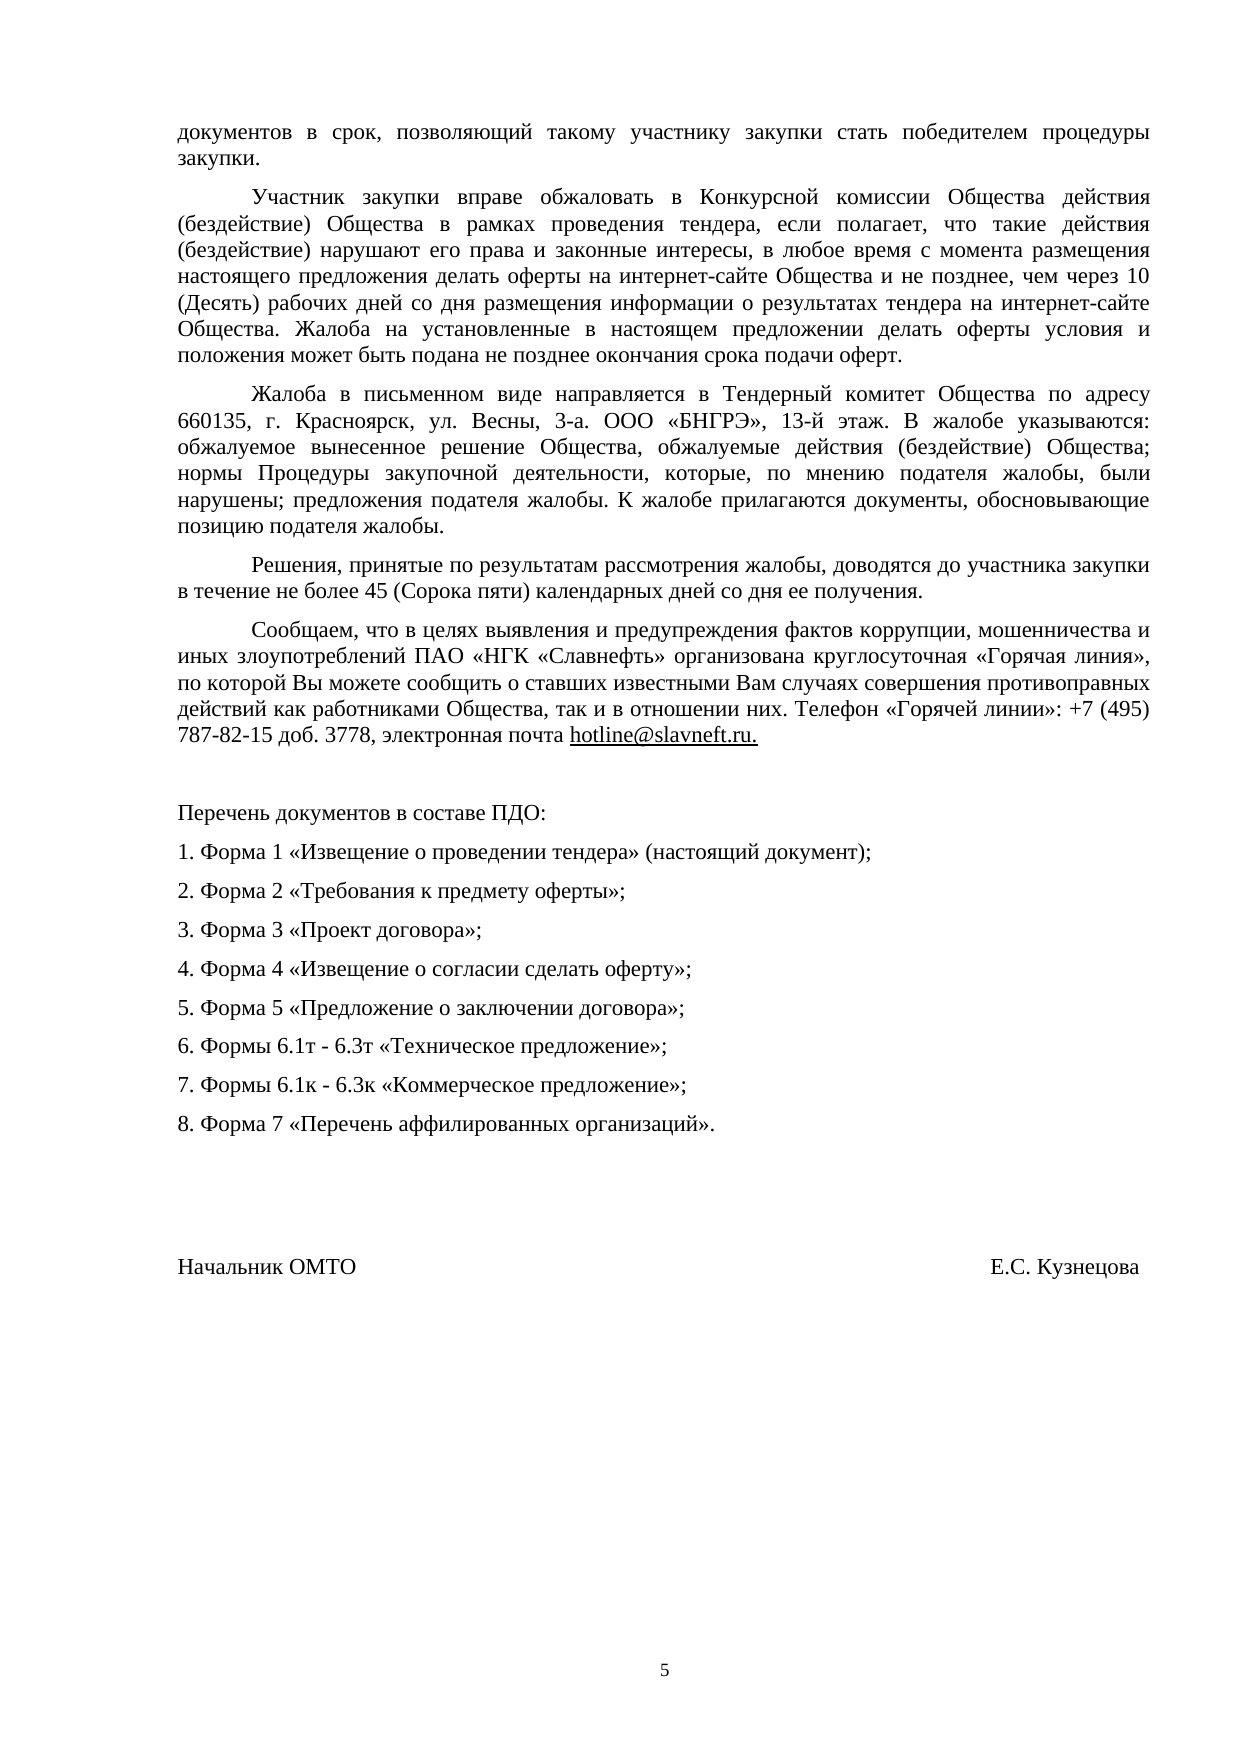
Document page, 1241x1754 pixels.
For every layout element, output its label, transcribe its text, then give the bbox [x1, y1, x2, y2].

text Жалоба в письменном виде направляется в Тендерный комитет Общества по адресу 660135, г. Красноярск, ул. Весны, 3-а. ООО «БНГРЭ», 13-й этаж. В жалобе указываются: обжалуемое вынесенное решение Общества, обжалуемые действия (бездействие) Общества; нормы Процедуры закупочной деятельности, которые, по мнению подателя жалобы, были нарушены; предложения подателя жалобы. К жалобе прилагаются документы, обосновывающие позицию подателя жалобы. [177, 380, 1152, 538]
text 4. Форма 4 «Извещение о согласии сделать оферту»; [177, 955, 1152, 981]
text Перечень документов в составе ПДО: [177, 799, 1152, 826]
text Начальник ОМТО Е.С. Кузнецова [177, 1253, 1152, 1279]
text 7. Формы 6.1к - 6.3к «Коммерческое предложение»; [177, 1071, 1152, 1098]
text 5. Форма 5 «Предложение о заключении договора»; [177, 993, 1152, 1020]
text 3. Форма 3 «Проект договора»; [177, 916, 1152, 942]
text Сообщаем, что в целях выявления и предупреждения фактов коррупции, мошенничества и иных злоупотреблений ПАО «НГК «Славнефть» организована круглосуточная «Горячая линия», по которой Вы можете сообщить о ставших известными Вам случаях совершения противоправных действий как работниками Общества, так и в отношении них. Телефон «Горячей линии»: +7 (495) 787-82-15 доб. 3778, электронная почта hotline@slavneft.ru. [177, 616, 1152, 748]
text Решения, принятые по результатам рассмотрения жалобы, доводятся до участника закупки в течение не более 45 (Сорока пяти) календарных дней со дня ее получения. [177, 551, 1152, 604]
text Участник закупки вправе обжаловать в Конкурсной комиссии Общества действия (бездействие) Общества в рамках проведения тендера, если полагает, что такие действия (бездействие) нарушают его права и законные интересы, в любое время с момента размещения настоящего предложения делать оферты на интернет-сайте Общества и не позднее, чем через 10 (Десять) рабочих дней со дня размещения информации о результатах тендера на интернет-сайте Общества. Жалоба на установленные в настоящем предложении делать оферты условия и положения может быть подана не позднее окончания срока подачи оферт. [177, 183, 1152, 368]
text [177, 118, 1152, 171]
text 6. Формы 6.1т - 6.3т «Техническое предложение»; [177, 1032, 1152, 1059]
text 8. Форма 7 «Перечень аффилированных организаций». [177, 1110, 1152, 1136]
text 2. Форма 2 «Требования к предмету оферты»; [177, 877, 1152, 903]
text 1. Форма 1 «Извещение о проведении тендера» (настоящий документ); [177, 838, 1152, 864]
